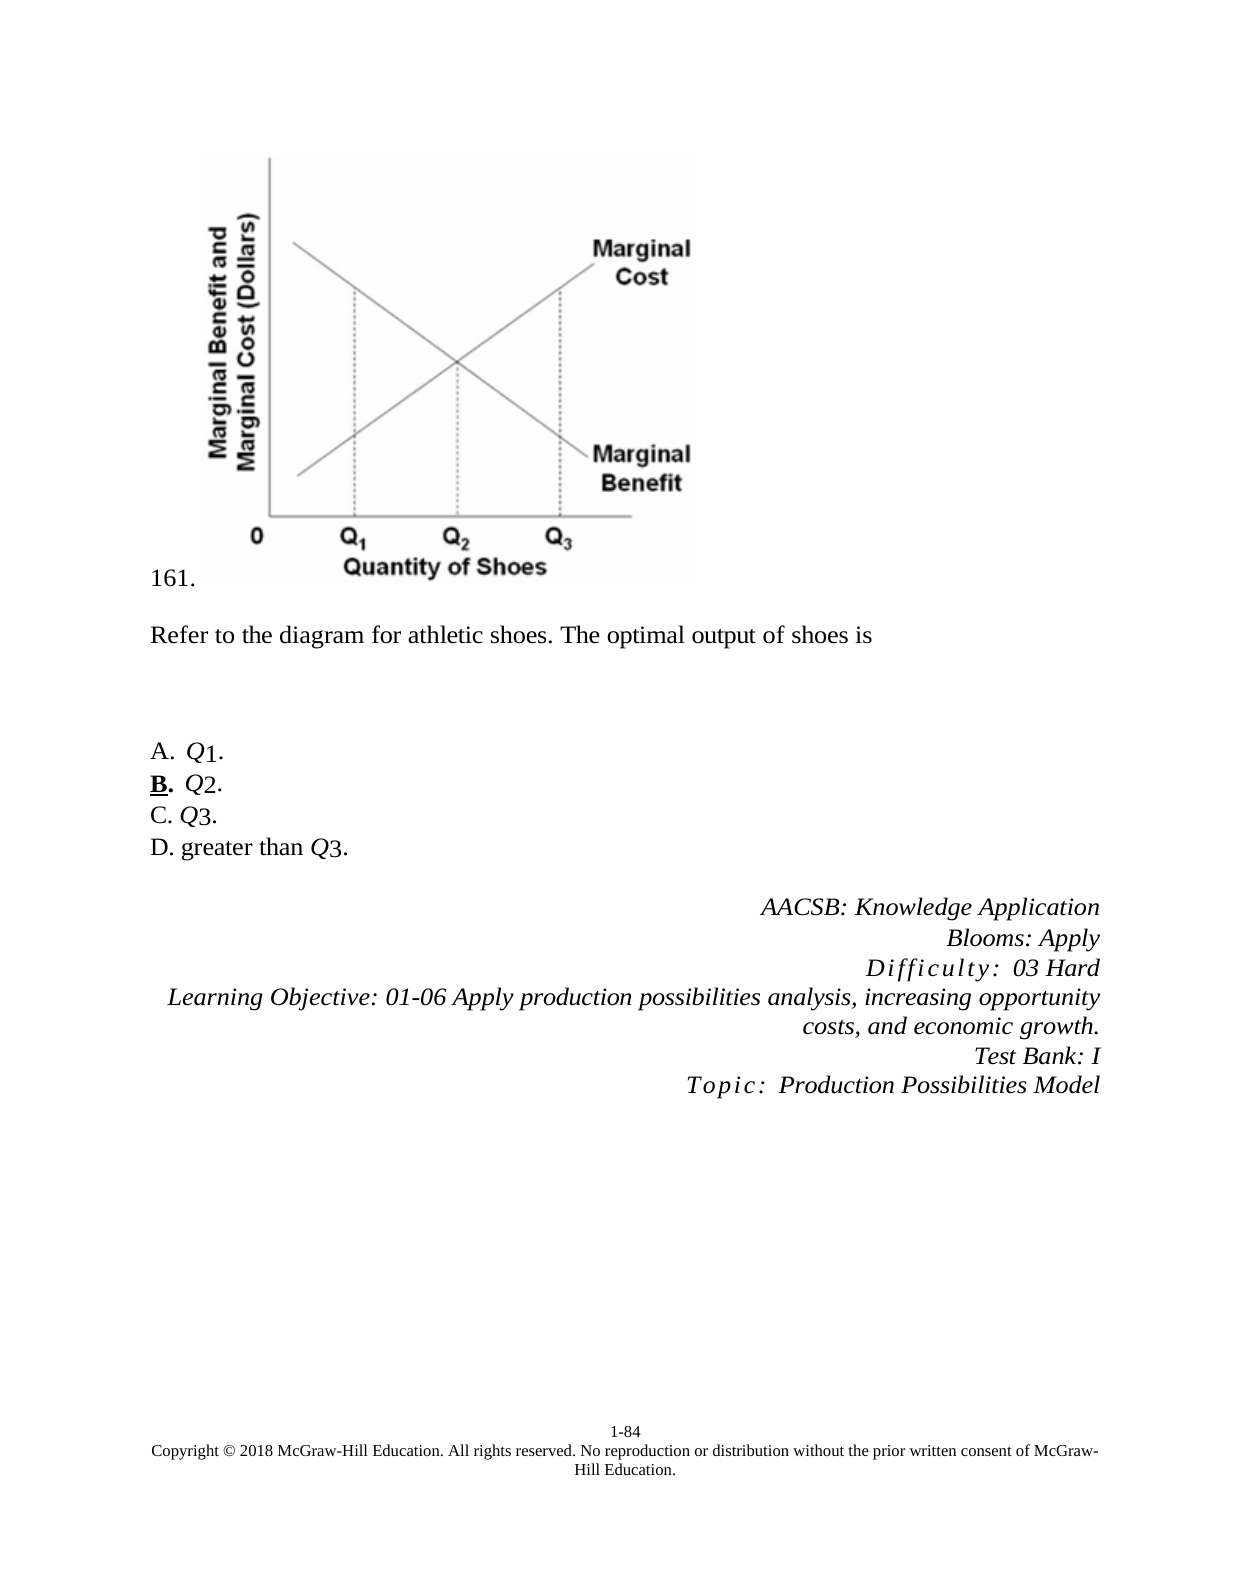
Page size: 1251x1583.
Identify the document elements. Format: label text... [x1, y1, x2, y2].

text Learning Objective: 01-06 Apply production possibilities analysis, increasing opportunity costs, and economic growth. [150, 982, 1100, 1039]
picture [202, 149, 703, 586]
text Blooms: Apply [150, 923, 1100, 951]
text Topic: Production Possibilities Model [150, 1070, 1100, 1099]
text Difficulty: 03 Hard [150, 953, 1100, 982]
text D. greater than Q3. [150, 832, 1100, 863]
text B. Q2. [150, 768, 1100, 799]
text AACSB: Knowledge Application [150, 892, 1100, 921]
text Test Bank: I [150, 1041, 1100, 1070]
text A. Q1. [150, 736, 1100, 767]
text C. Q3. [150, 800, 1100, 831]
text Refer to the diagram for athletic shoes. The optimal output of shoes is [150, 620, 1100, 649]
